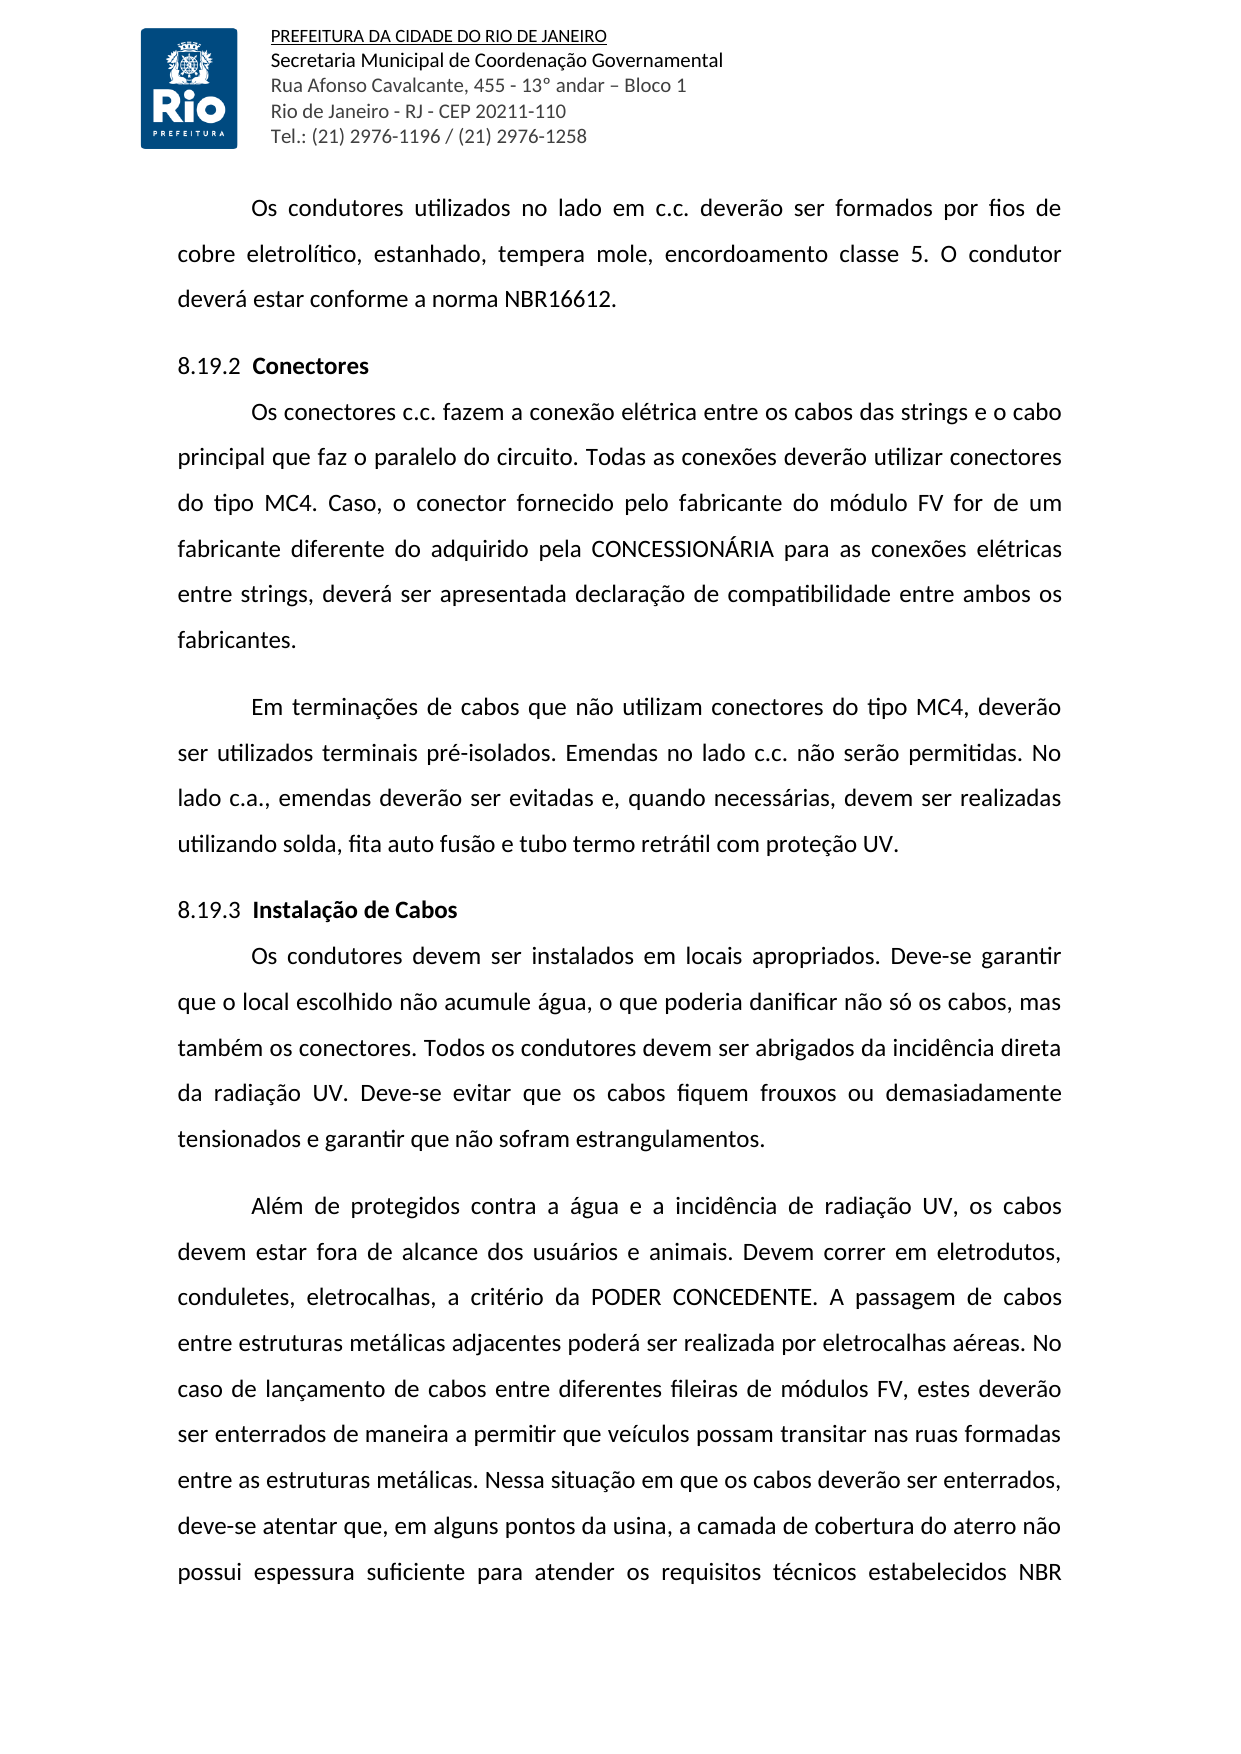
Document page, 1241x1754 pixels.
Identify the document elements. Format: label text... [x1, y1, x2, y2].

text Os condutores utilizados no lado em c.c. deverão ser formados por fios de cobre eletrolítico, estanhado, tempera mole, encordoamento classe 5. O condutor deverá estar conforme a norma NBR16612. [177, 192, 1063, 314]
subtitle Conectores [177, 350, 1063, 381]
subtitle Instalação de Cabos [177, 895, 1063, 925]
text Em terminações de cabos que não utilizam conectores do tipo MC4, deverão ser utilizados terminais pré-isolados. Emendas no lado c.c. não serão permitidas. No lado c.a., emendas deverão ser evitadas e, quando necessárias, devem ser realizadas utilizando solda, fita auto fusão e tubo termo retrátil com proteção UV. [177, 691, 1063, 859]
text Os conectores c.c. fazem a conexão elétrica entre os cabos das strings e o cabo principal que faz o paralelo do circuito. Todas as conexões deverão utilizar conectores do tipo MC4. Caso, o conector fornecido pelo fabricante do módulo FV for de um fabricante diferente do adquirido pela CONCESSIONÁRIA para as conexões elétricas entre strings, deverá ser apresentada declaração de compatibilidade entre ambos os fabricantes. [177, 396, 1063, 655]
picture [140, 28, 238, 149]
text Os condutores devem ser instalados em locais apropriados. Deve-se garantir que o local escolhido não acumule água, o que poderia danificar não só os cabos, mas também os conectores. Todos os condutores devem ser abrigados da incidência direta da radiação UV. Deve-se evitar que os cabos fiquem frouxos ou demasiadamente tensionados e garantir que não sofram estrangulamentos. [177, 940, 1063, 1154]
